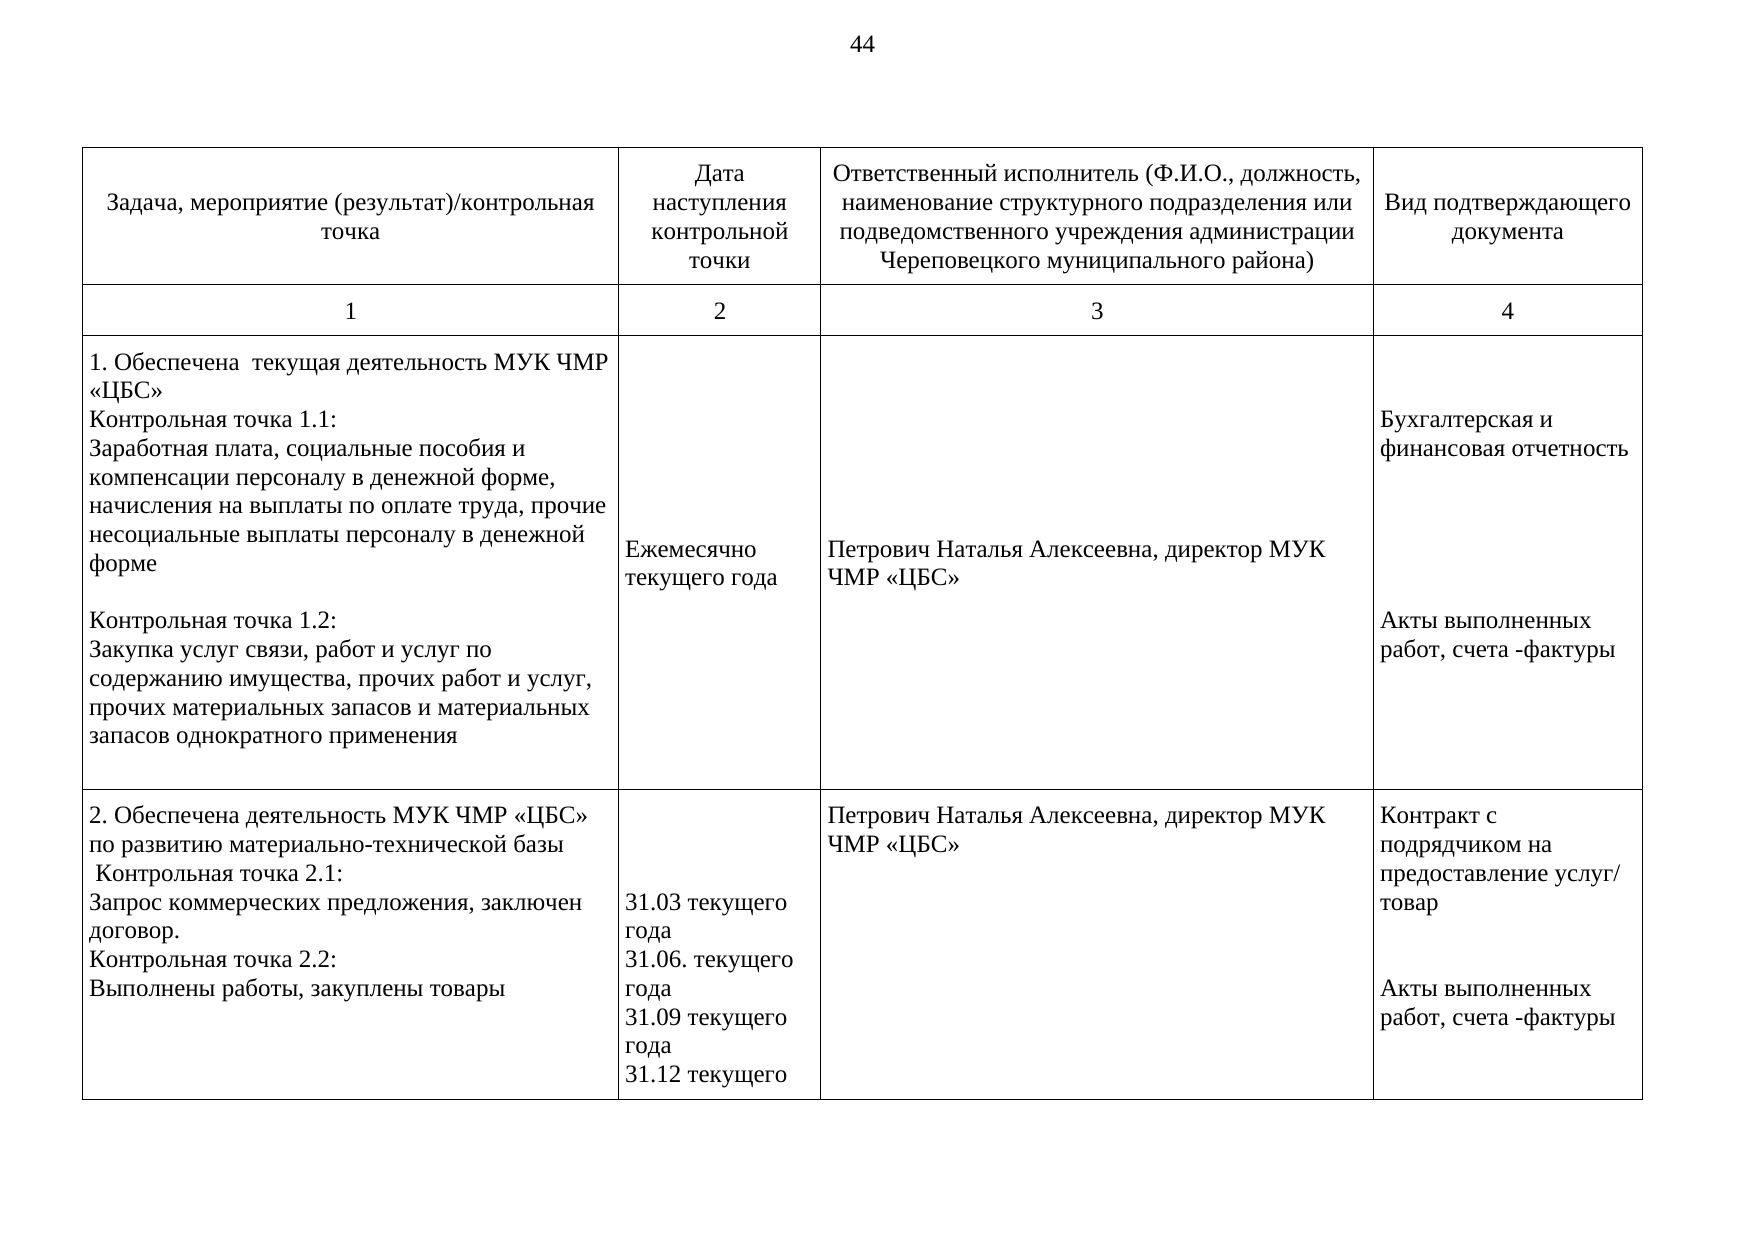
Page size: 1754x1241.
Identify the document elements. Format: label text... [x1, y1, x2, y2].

table_header Дата наступления контрольной точки [619, 148, 820, 284]
table_cell 3 [821, 285, 1373, 335]
table_header Ответственный исполнитель (Ф.И.О., должность, наименование структурного подразделения или подведомственного учреждения администрации Череповецкого муниципального района) [821, 148, 1373, 284]
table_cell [83, 790, 618, 1098]
table_cell Ежемесячно текущего года [619, 336, 820, 789]
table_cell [1374, 790, 1642, 1098]
table_cell 1. Обеспечена текущая деятельность МУК ЧМР «ЦБС» Контрольная точка 1.1: Заработная плата, социальные пособия и компенсации персоналу в денежной форме, начисления на выплаты по оплате труда, прочие несоциальные выплаты персоналу в денежной форме Контрольная точка 1.2: Закупка услуг связи, работ и услуг по содержанию имущества, прочих работ и услуг, прочих материальных запасов и материальных запасов однократного применения [83, 336, 618, 789]
table_cell 4 [1374, 285, 1642, 335]
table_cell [821, 790, 1373, 1098]
table_cell 2 [619, 285, 820, 335]
table_cell Бухгалтерская и финансовая отчетность Акты выполненных работ, счета -фактуры [1374, 336, 1642, 789]
table_header Вид подтверждающего документа [1374, 148, 1642, 284]
table_header Задача, мероприятие (результат)/контрольная точка [83, 148, 618, 284]
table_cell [619, 790, 820, 1098]
table_cell 1 [83, 285, 618, 335]
table_cell Петрович Наталья Алексеевна, директор МУК ЧМР «ЦБС» [821, 336, 1373, 789]
